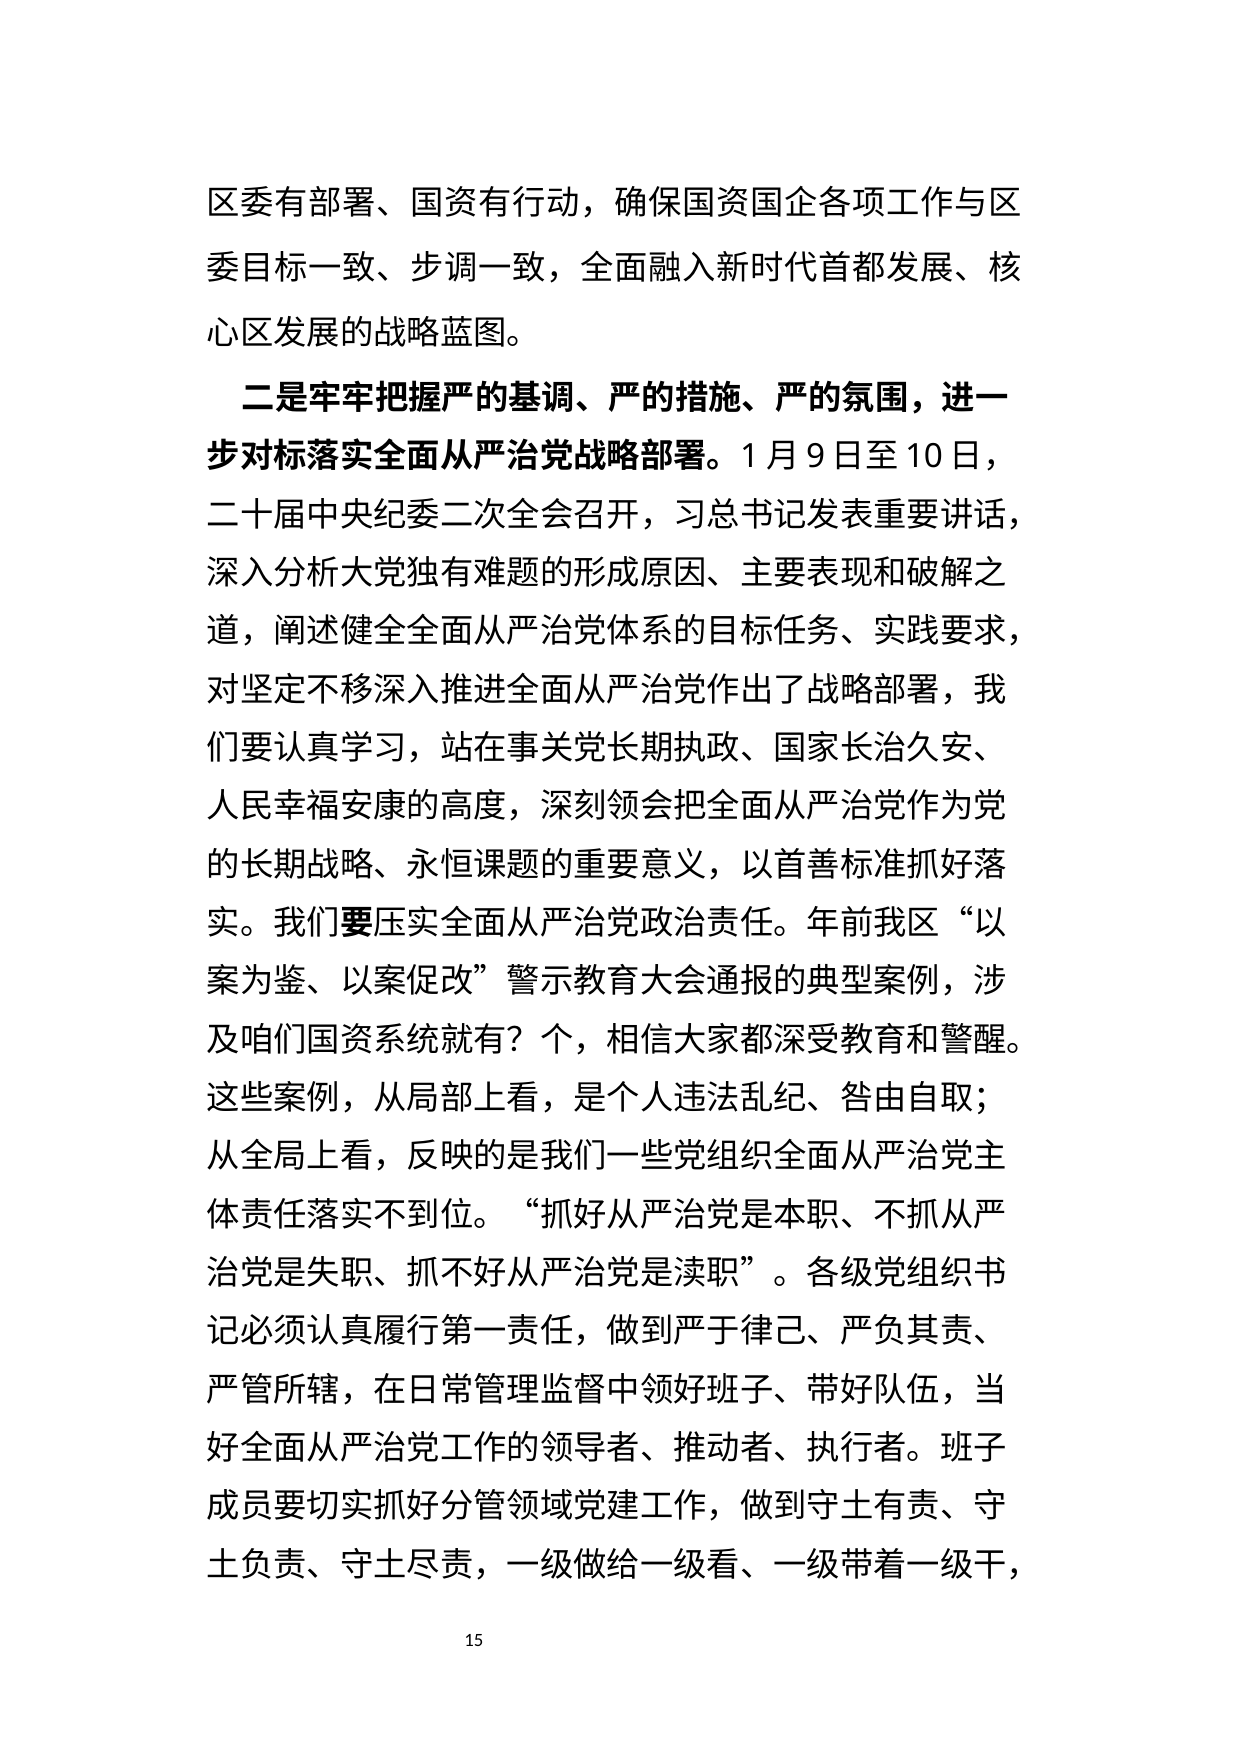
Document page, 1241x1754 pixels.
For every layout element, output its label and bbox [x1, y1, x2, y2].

text [207, 168, 1022, 363]
text [207, 363, 1022, 1588]
